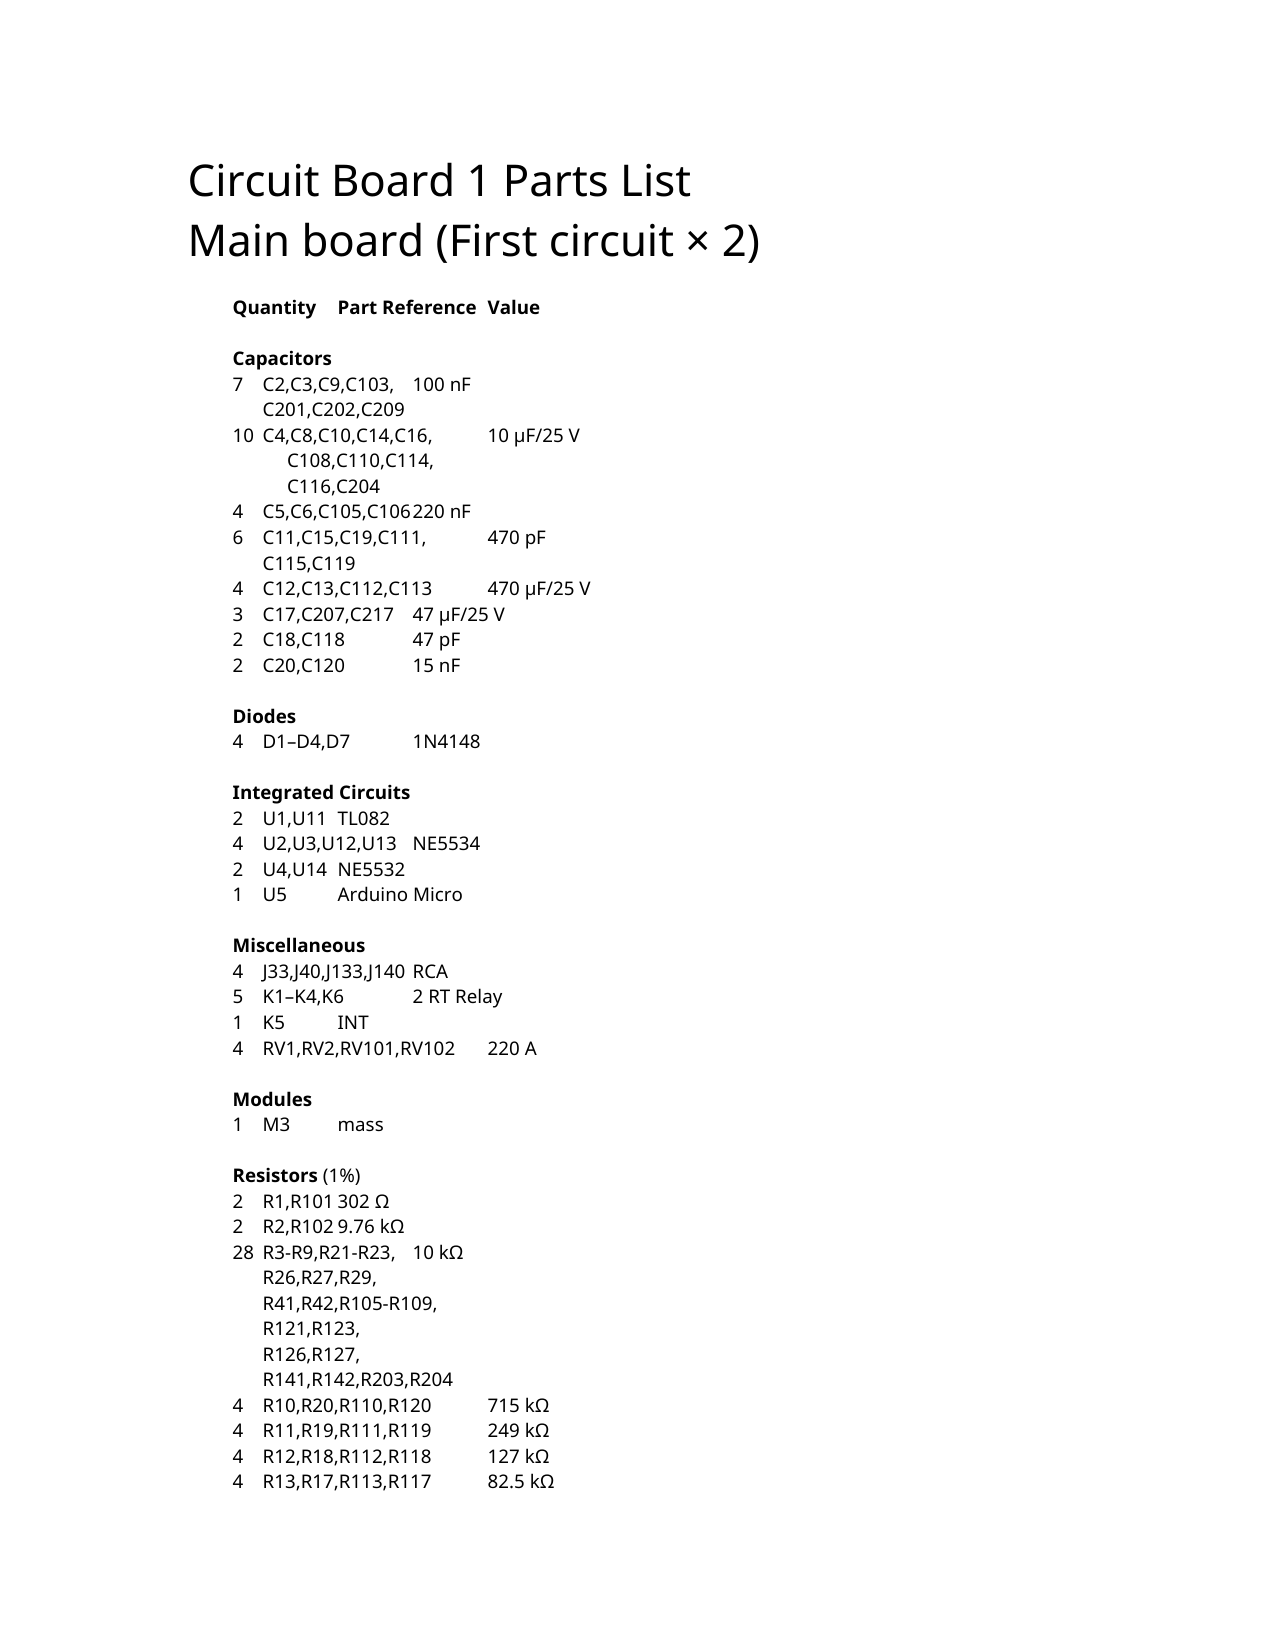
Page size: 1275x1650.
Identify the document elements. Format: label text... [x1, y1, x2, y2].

text 1 K5 INT [187, 1009, 1087, 1035]
text 4 C12,C13,C112,C113 470 µF/25 V [187, 575, 1087, 601]
text Quantity Part Reference Value [187, 295, 1087, 320]
text R41,R42,R105-R109, [187, 1290, 1087, 1316]
text 4 C5,C6,C105,C106 220 nF [187, 499, 1087, 524]
text 1 U5 Arduino Micro [187, 882, 1087, 907]
text 6 C11,C15,C19,C111, 470 pF [187, 524, 1087, 550]
text 4 R11,R19,R111,R119 249 kΩ [187, 1418, 1087, 1443]
text 2 C18,C118 47 pF [187, 626, 1087, 652]
text Resistors (1%) [187, 1162, 1087, 1188]
text C108,C110,C114, [187, 448, 1087, 473]
text Miscellaneous [187, 933, 1087, 958]
text R26,R27,R29, [187, 1264, 1087, 1290]
text R121,R123, [187, 1316, 1087, 1341]
text 28 R3-R9,R21-R23, 10 kΩ [187, 1239, 1087, 1264]
text 4 D1–D4,D7 1N4148 [187, 728, 1087, 754]
text 2 R2,R102 9.76 kΩ [187, 1213, 1087, 1239]
text Modules [187, 1086, 1087, 1111]
text 4 R12,R18,R112,R118 127 kΩ [187, 1443, 1087, 1469]
text Integrated Circuits [187, 779, 1087, 805]
text 4 J33,J40,J133,J140 RCA [187, 958, 1087, 984]
text 2 R1,R101 302 Ω [187, 1188, 1087, 1213]
text 5 K1–K4,K6 2 RT Relay [187, 984, 1087, 1009]
text 4 R10,R20,R110,R120 715 kΩ [187, 1392, 1087, 1418]
text 10 C4,C8,C10,C14,C16, 10 µF/25 V [187, 422, 1087, 448]
text R126,R127, [187, 1341, 1087, 1367]
subtitle Main board (First circuit × 2) [187, 209, 1087, 269]
text Capacitors [187, 346, 1087, 371]
text 7 C2,C3,C9,C103, 100 nF [187, 371, 1087, 397]
text 1 M3 mass [187, 1111, 1087, 1137]
text C116,C204 [187, 473, 1087, 499]
text 2 U4,U14 NE5532 [187, 856, 1087, 882]
text Diodes [187, 703, 1087, 728]
text C115,C119 [187, 550, 1087, 575]
text C201,C202,C209 [187, 397, 1087, 422]
text R141,R142,R203,R204 [187, 1367, 1087, 1392]
text 3 C17,C207,C217 47 µF/25 V [187, 601, 1087, 626]
text 4 U2,U3,U12,U13 NE5534 [187, 831, 1087, 856]
text 4 R13,R17,R113,R117 82.5 kΩ [187, 1469, 1087, 1494]
text 2 C20,C120 15 nF [187, 652, 1087, 677]
text 2 U1,U11 TL082 [187, 805, 1087, 831]
text 4 RV1,RV2,RV101,RV102 220 A [187, 1035, 1087, 1060]
subtitle Circuit Board 1 Parts List [187, 150, 1087, 209]
